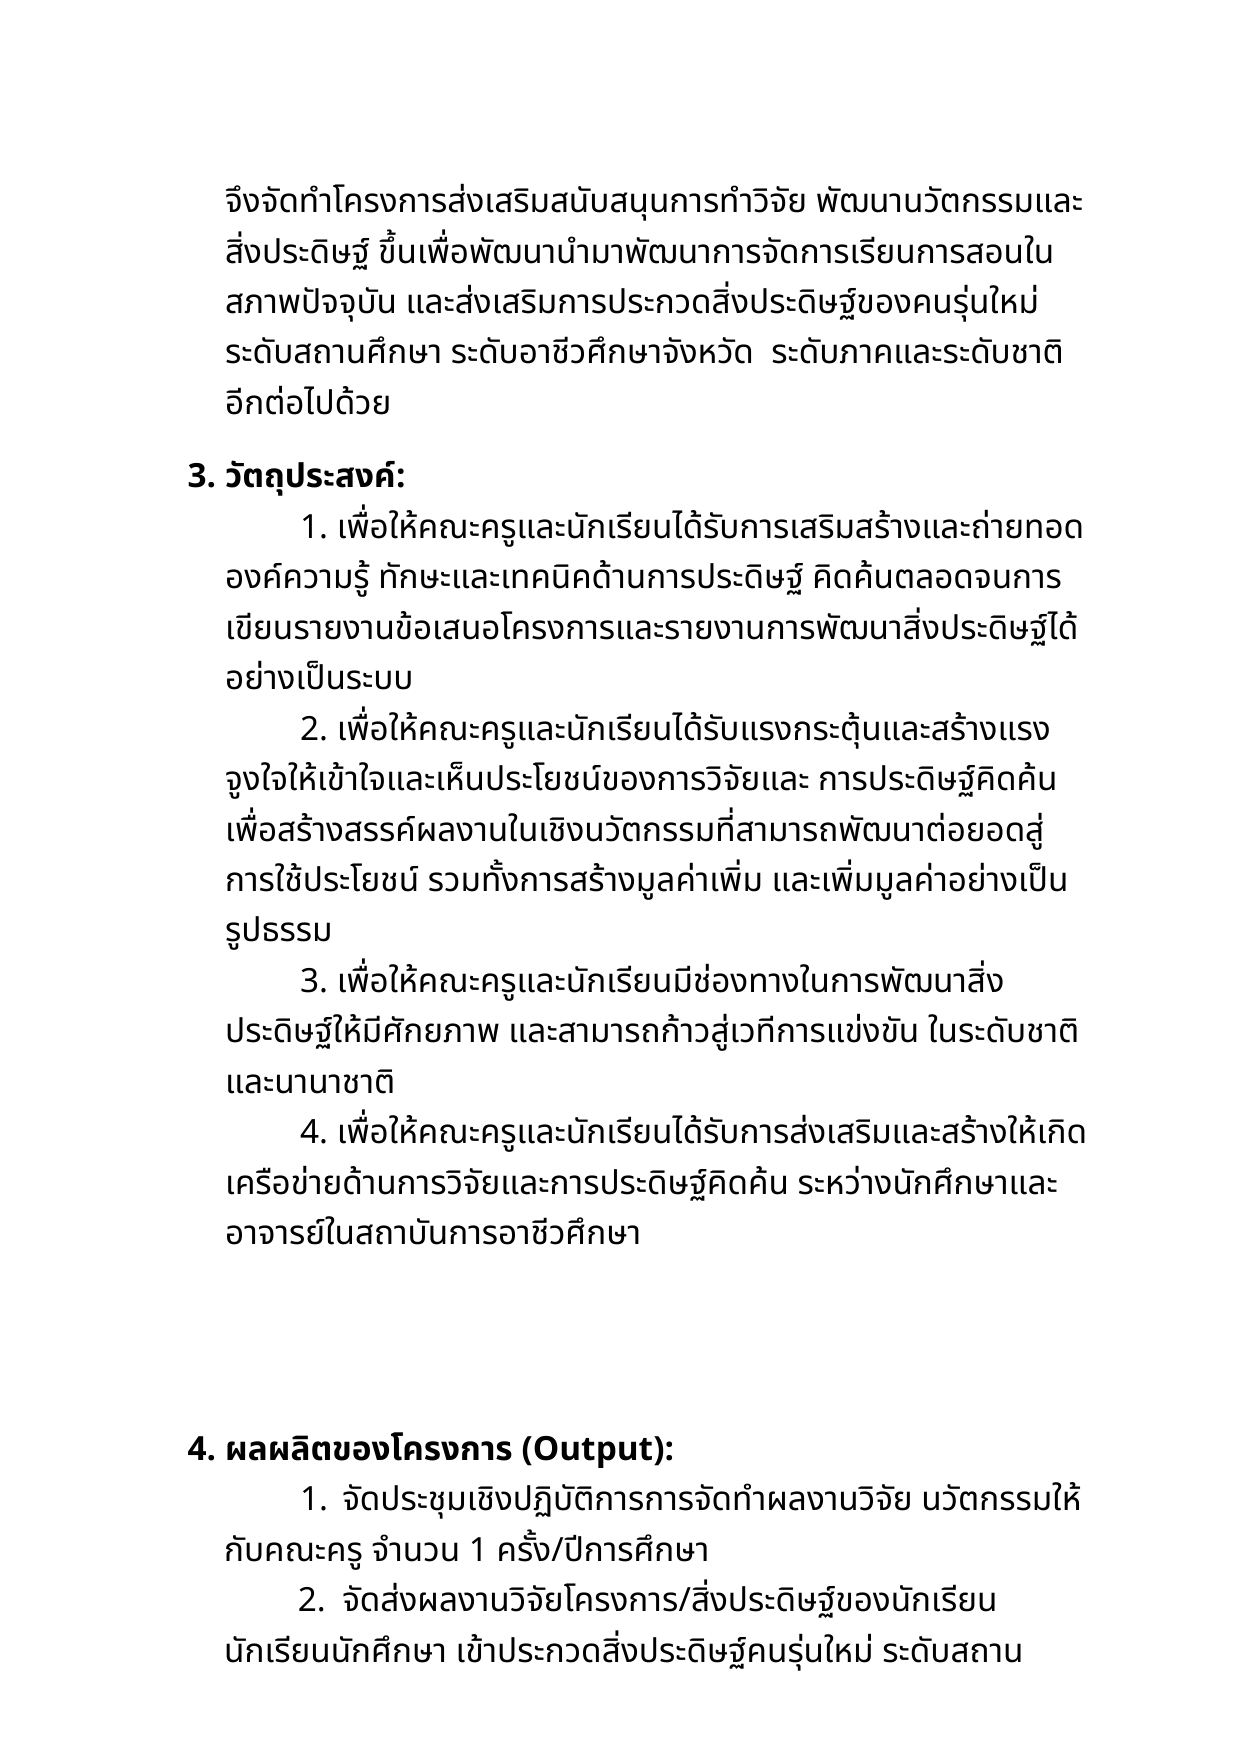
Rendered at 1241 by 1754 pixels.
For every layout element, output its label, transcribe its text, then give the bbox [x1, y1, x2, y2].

list 2. เพื่อให้คณะครูและนักเรียนได้รับแรงกระตุ้นและสร้างแรงจูงใจให้เข้าใจและเห็นประโยชน์ของการวิจัยและ การประดิษฐ์คิดค้นเพื่อสร้างสรรค์ผลงานในเชิงนวัตกรรมที่สามารถพัฒนาต่อยอดสู่การใช้ประโยชน์ รวมทั้งการสร้างมูลค่าเพิ่ม และเพิ่มมูลค่าอย่างเป็นรูปธรรม [225, 704, 1090, 957]
list 1. เพื่อให้คณะครูและนักเรียนได้รับการเสริมสร้างและถ่ายทอดองค์ความรู้ ทักษะและเทคนิคด้านการประดิษฐ์ คิดค้นตลอดจนการเขียนรายงานข้อเสนอโครงการและรายงานการพัฒนาสิ่งประดิษฐ์ได้อย่างเป็นระบบ [225, 503, 1090, 704]
list 4. เพื่อให้คณะครูและนักเรียนได้รับการส่งเสริมและสร้างให้เกิดเครือข่ายด้านการวิจัยและการประดิษฐ์คิดค้น ระหว่างนักศึกษาและอาจารย์ในสถาบันการอาชีวศึกษา [225, 1108, 1090, 1260]
list 3. เพื่อให้คณะครูและนักเรียนมีช่องทางในการพัฒนาสิ่งประดิษฐ์ให้มีศักยภาพ และสามารถก้าวสู่เวทีการแข่งขัน ในระดับชาติและนานาชาติ [225, 957, 1090, 1108]
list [224, 1576, 1090, 1677]
list จัดประชุมเชิงปฏิบัติการการจัดทำผลงานวิจัย นวัตกรรมให้กับคณะครู จำนวน 1 ครั้ง/ปีการศึกษา [224, 1475, 1090, 1576]
list วัตถุประสงค์: [187, 452, 1090, 503]
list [225, 177, 1090, 429]
list ผลผลิตของโครงการ (Output): [187, 1424, 1090, 1475]
